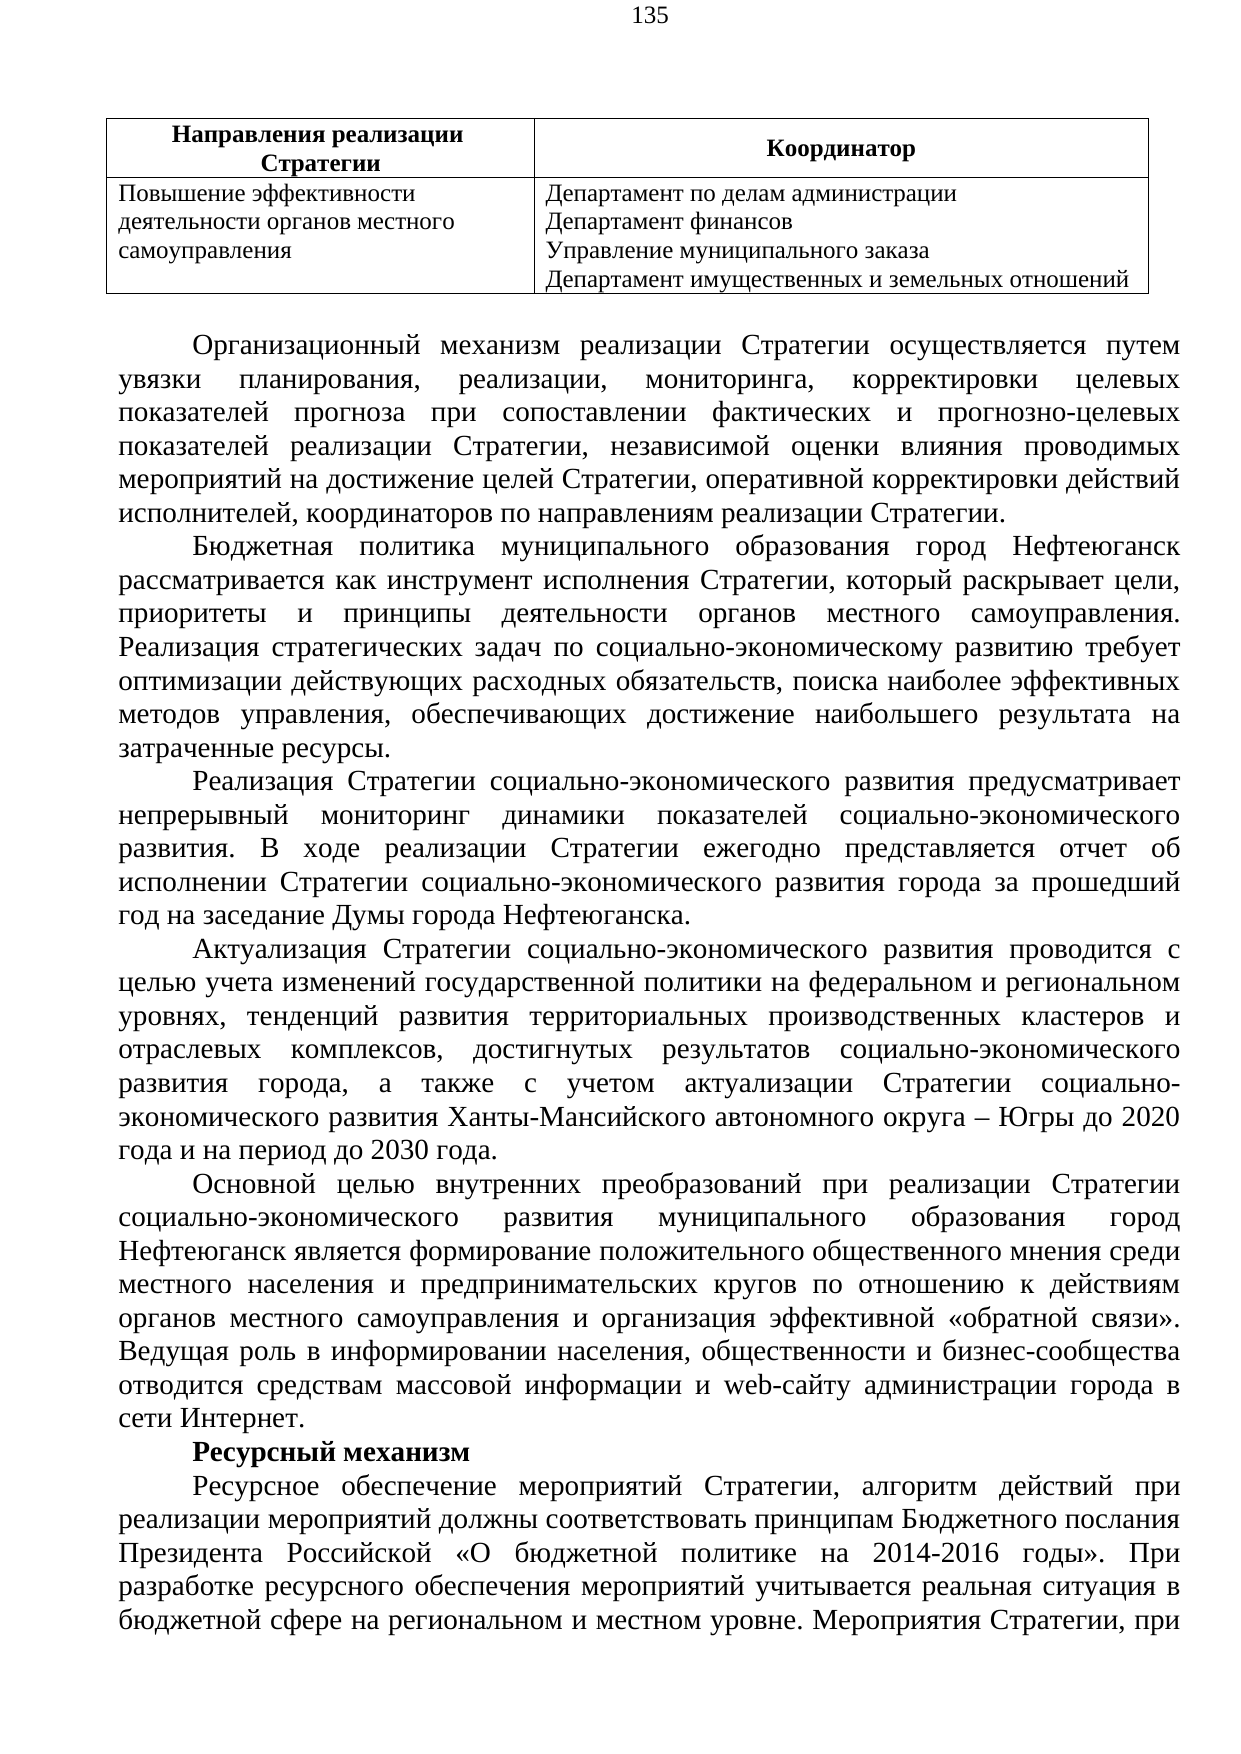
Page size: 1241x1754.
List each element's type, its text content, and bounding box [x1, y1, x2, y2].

text Бюджетная политика муниципального образования город Нефтеюганск рассматривается как инструмент исполнения Стратегии, который раскрывает цели, приоритеты и принципы деятельности органов местного самоуправления. Реализация стратегических задач по социально-экономическому развитию требует оптимизации действующих расходных обязательств, поиска наиболее эффективных методов управления, обеспечивающих достижение наибольшего результата на затраченные ресурсы. [118, 528, 1181, 562]
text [118, 1468, 1181, 1635]
table_header Координатор [535, 119, 1148, 177]
text Ресурсный механизм [118, 1434, 1181, 1468]
table_header Направления реализации Стратегии [107, 119, 534, 177]
text Реализация Стратегии социально-экономического развития предусматривает непрерывный мониторинг динамики показателей социально-экономического развития. В ходе реализации Стратегии ежегодно представляется отчет об исполнении Стратегии социально-экономического развития города за прошедший год на заседание Думы города Нефтеюганска. [118, 763, 1181, 931]
text Бюджетная политика муниципального образования город Нефтеюганск рассматривается как инструмент исполнения Стратегии, который раскрывает цели, приоритеты и принципы деятельности органов местного самоуправления. Реализация стратегических задач по социально-экономическому развитию требует оптимизации действующих расходных обязательств, поиска наиболее эффективных методов управления, обеспечивающих достижение наибольшего результата на затраченные ресурсы. [118, 629, 1181, 763]
text Организационный механизм реализации Стратегии осуществляется путем увязки планирования, реализации, мониторинга, корректировки целевых показателей прогноза при сопоставлении фактических и прогнозно-целевых показателей реализации Стратегии, независимой оценки влияния проводимых мероприятий на достижение целей Стратегии, оперативной корректировки действий исполнителей, координаторов по направлениям реализации Стратегии. [118, 327, 1181, 528]
table_cell Департамент по делам администрации Департамент финансов Управление муниципального заказа Департамент имущественных и земельных отношений [535, 178, 1148, 293]
table_cell Повышение эффективности деятельности органов местного самоуправления [107, 178, 534, 293]
text Основной целью внутренних преобразований при реализации Стратегии социально-экономического развития муниципального образования город Нефтеюганск является формирование положительного общественного мнения среди местного населения и предпринимательских кругов по отношению к действиям органов местного самоуправления и организация эффективной «обратной связи». Ведущая роль в информировании населения, общественности и бизнес-сообщества отводится средствам массовой информации и web-сайту администрации города в сети Интернет. [118, 1166, 1181, 1434]
text Актуализация Стратегии социально-экономического развития проводится с целью учета изменений государственной политики на федеральном и региональном уровнях, тенденций развития территориальных производственных кластеров и отраслевых комплексов, достигнутых результатов социально-экономического развития города, а также с учетом актуализации Стратегии социально-экономического развития Ханты-Мансийского автономного округа – Югры до 2020 года и на период до 2030 года. [118, 931, 1181, 1166]
